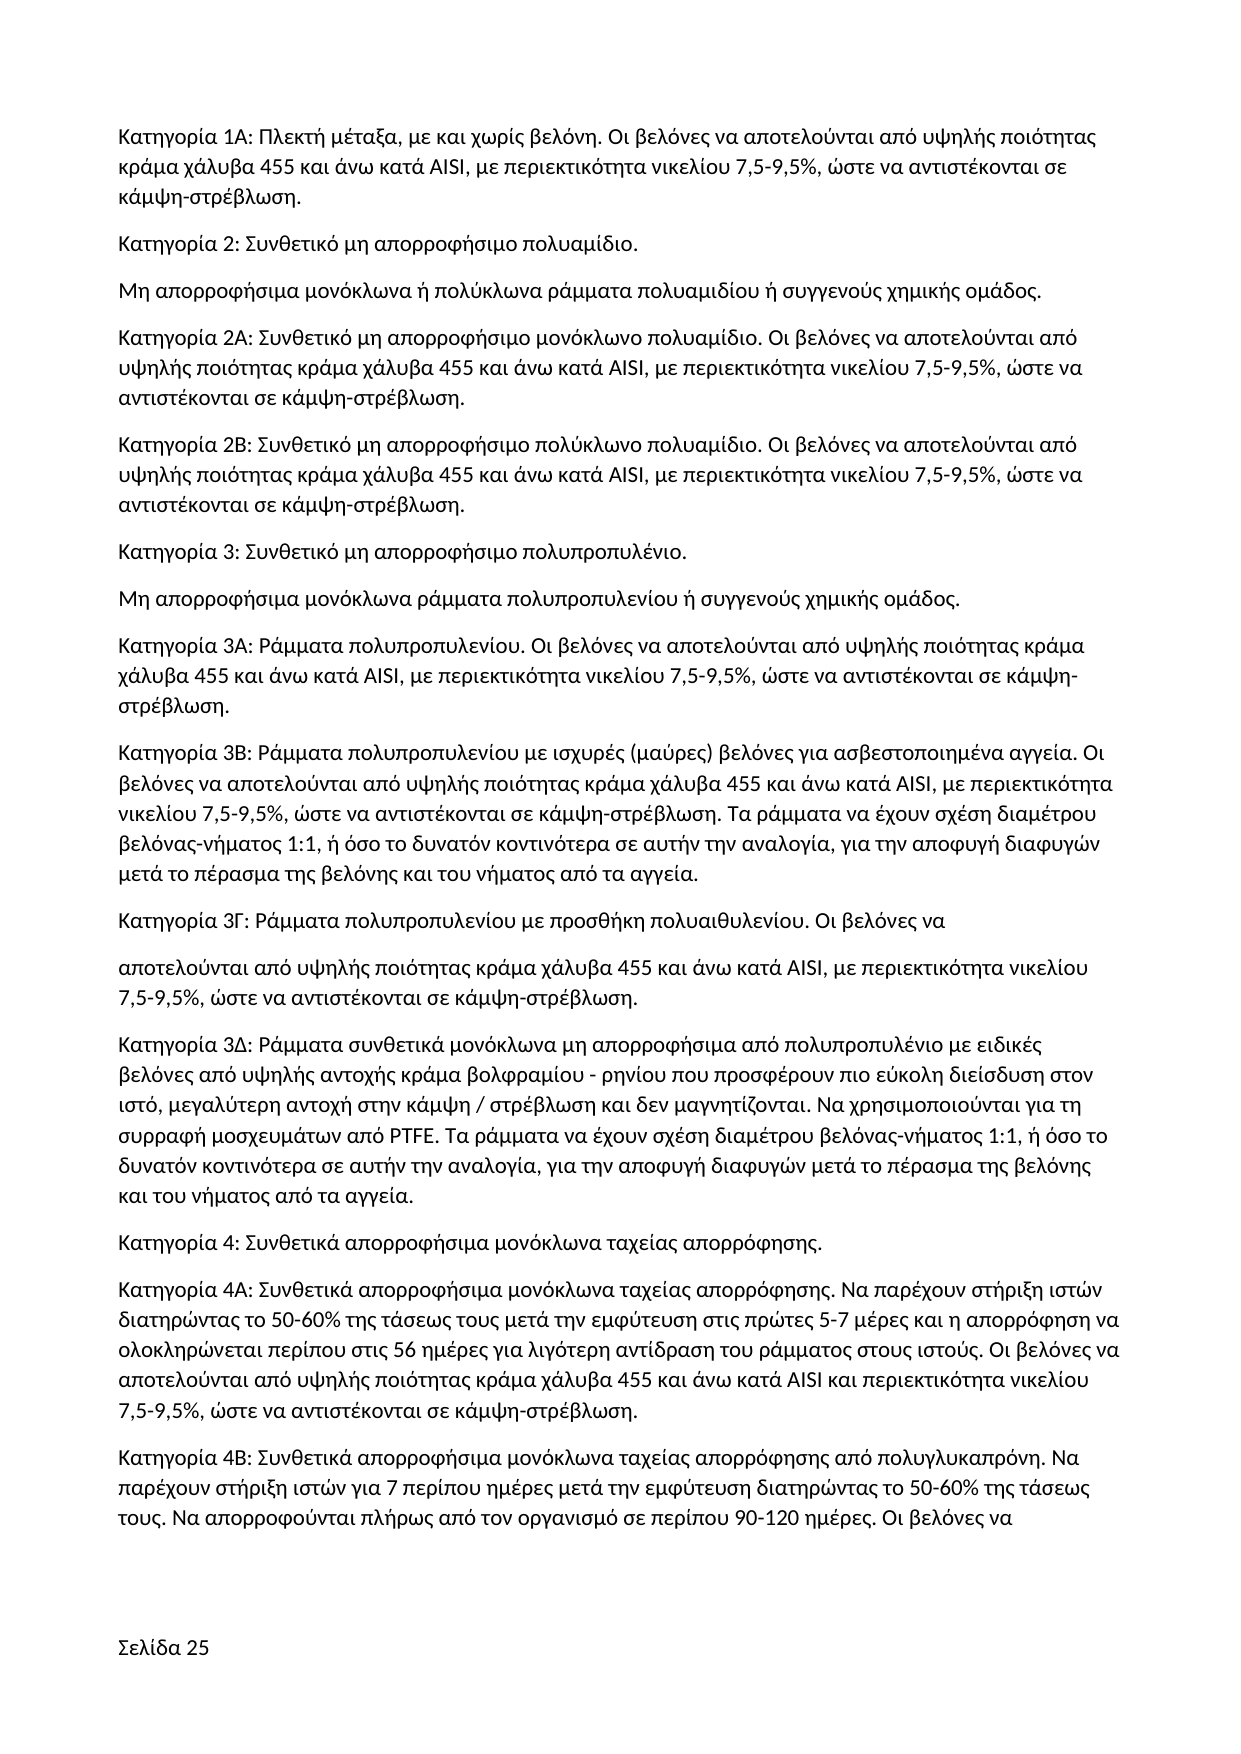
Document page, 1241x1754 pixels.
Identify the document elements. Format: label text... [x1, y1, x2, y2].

text Κατηγορία 4Α: Συνθετικά απορροφήσιμα μονόκλωνα ταχείας απορρόφησης. Να παρέχουν στήριξη ιστών διατηρώντας το 50-60% της τάσεως τους μετά την εμφύτευση στις πρώτες 5-7 μέρες και η απορρόφηση να ολοκληρώνεται περίπου στις 56 ημέρες για λιγότερη αντίδραση του ράμματος στους ιστούς. Οι βελόνες να αποτελούνται από υψηλής ποιότητας κράμα χάλυβα 455 και άνω κατά AISI και περιεκτικότητα νικελίου 7,5-9,5%, ώστε να αντιστέκονται σε κάμψη-στρέβλωση. [118, 1275, 1122, 1424]
text Κατηγορία 3Γ: Ράμματα πολυπροπυλενίου με προσθήκη πολυαιθυλενίου. Οι βελόνες να [118, 906, 1122, 934]
text Κατηγορία 3Β: Ράμματα πολυπροπυλενίου με ισχυρές (μαύρες) βελόνες για ασβεστοποιημένα αγγεία. Οι βελόνες να αποτελούνται από υψηλής ποιότητας κράμα χάλυβα 455 και άνω κατά AISI, με περιεκτικότητα νικελίου 7,5-9,5%, ώστε να αντιστέκονται σε κάμψη-στρέβλωση. Τα ράμματα να έχουν σχέση διαμέτρου βελόνας-νήματος 1:1, ή όσο το δυνατόν κοντινότερα σε αυτήν την αναλογία, για την αποφυγή διαφυγών μετά το πέρασμα της βελόνης και του νήματος από τα αγγεία. [118, 738, 1122, 887]
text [118, 1443, 1122, 1531]
text Κατηγορία 3Δ: Ράμματα συνθετικά μονόκλωνα μη απορροφήσιμα από πολυπροπυλένιο με ειδικές βελόνες από υψηλής αντοχής κράμα βολφραμίου - ρηνίου που προσφέρουν πιο εύκολη διείσδυση στον ιστό, μεγαλύτερη αντοχή στην κάμψη / στρέβλωση και δεν μαγνητίζονται. Να χρησιμοποιούνται για τη συρραφή μοσχευμάτων από PTFE. Τα ράμματα να έχουν σχέση διαμέτρου βελόνας-νήματος 1:1, ή όσο το δυνατόν κοντινότερα σε αυτήν την αναλογία, για την αποφυγή διαφυγών μετά το πέρασμα της βελόνης και του νήματος από τα αγγεία. [118, 1030, 1122, 1209]
text Κατηγορία 2Β: Συνθετικό μη απορροφήσιμο πολύκλωνο πολυαμίδιο. Οι βελόνες να αποτελούνται από υψηλής ποιότητας κράμα χάλυβα 455 και άνω κατά AISI, με περιεκτικότητα νικελίου 7,5-9,5%, ώστε να αντιστέκονται σε κάμψη-στρέβλωση. [118, 430, 1122, 518]
text Κατηγορία 2: Συνθετικό μη απορροφήσιμο πολυαμίδιο. [118, 229, 1122, 257]
text Κατηγορία 2Α: Συνθετικό μη απορροφήσιμο μονόκλωνο πολυαμίδιο. Οι βελόνες να αποτελούνται από υψηλής ποιότητας κράμα χάλυβα 455 και άνω κατά AISI, με περιεκτικότητα νικελίου 7,5-9,5%, ώστε να αντιστέκονται σε κάμψη-στρέβλωση. [118, 323, 1122, 411]
text Κατηγορία 1Α: Πλεκτή μέταξα, με και χωρίς βελόνη. Οι βελόνες να αποτελούνται από υψηλής ποιότητας κράμα χάλυβα 455 και άνω κατά AISI, με περιεκτικότητα νικελίου 7,5-9,5%, ώστε να αντιστέκονται σε κάμψη-στρέβλωση. [118, 122, 1122, 210]
text Κατηγορία 3Α: Ράμματα πολυπροπυλενίου. Οι βελόνες να αποτελούνται από υψηλής ποιότητας κράμα χάλυβα 455 και άνω κατά AISI, με περιεκτικότητα νικελίου 7,5-9,5%, ώστε να αντιστέκονται σε κάμψη-στρέβλωση. [118, 631, 1122, 719]
text Μη απορροφήσιμα μονόκλωνα ράμματα πολυπροπυλενίου ή συγγενούς χημικής ομάδος. [118, 584, 1122, 612]
text Κατηγορία 3: Συνθετικό μη απορροφήσιμο πολυπροπυλένιο. [118, 537, 1122, 565]
text αποτελούνται από υψηλής ποιότητας κράμα χάλυβα 455 και άνω κατά AISI, με περιεκτικότητα νικελίου 7,5-9,5%, ώστε να αντιστέκονται σε κάμψη-στρέβλωση. [118, 953, 1122, 1011]
text Κατηγορία 4: Συνθετικά απορροφήσιμα μονόκλωνα ταχείας απορρόφησης. [118, 1228, 1122, 1256]
text Μη απορροφήσιμα μονόκλωνα ή πολύκλωνα ράμματα πολυαμιδίου ή συγγενούς χημικής ομάδος. [118, 276, 1122, 304]
